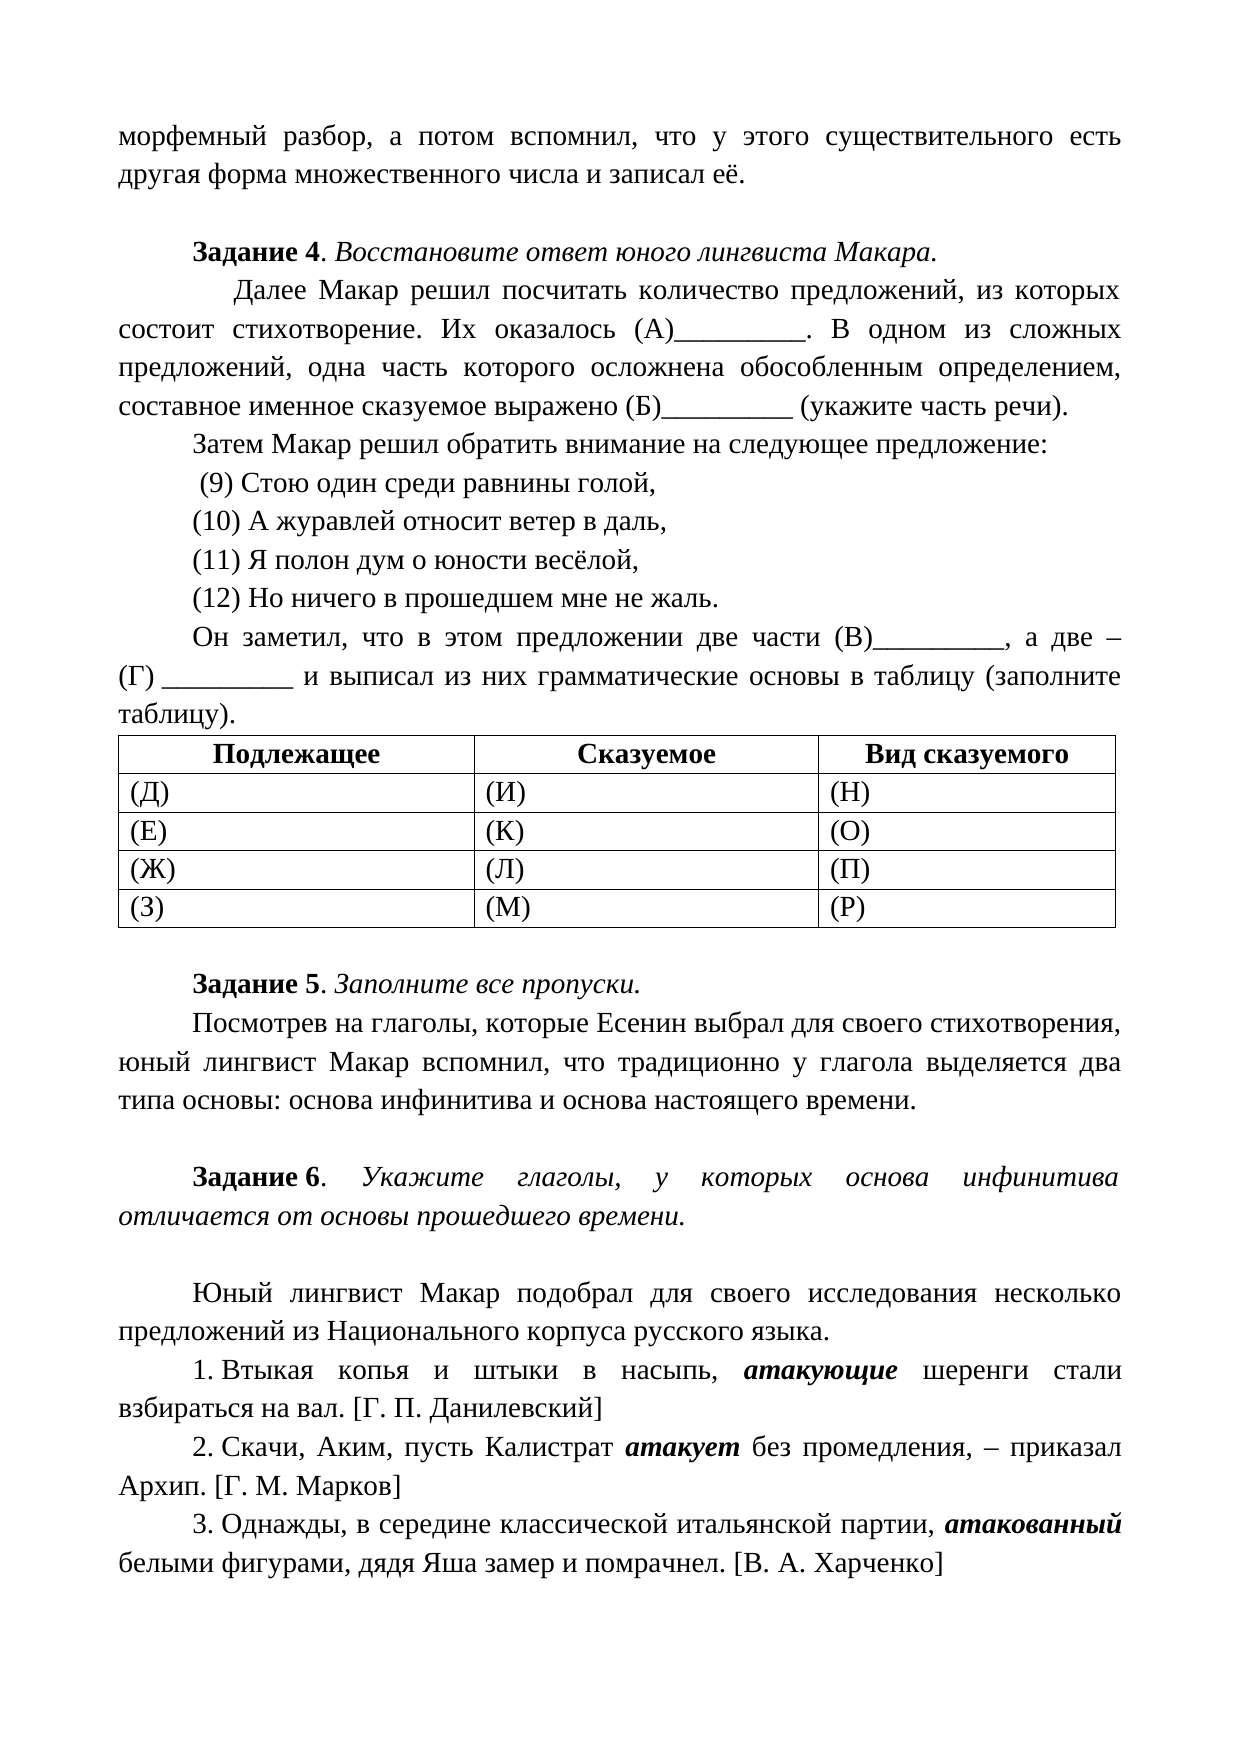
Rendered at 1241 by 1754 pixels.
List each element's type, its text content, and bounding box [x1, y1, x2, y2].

text Посмотрев на глаголы, которые Есенин выбрал для своего стихотворения, юный лингвист Макар вспомнил, что традиционно у глагола выделяется два типа основы: основа инфинитива и основа настоящего времени. [118, 1005, 1122, 1116]
text Задание 6. Укажите глаголы, у которых основа инфинитива отличается от основы прошедшего времени. [118, 1159, 1122, 1231]
table_header Подлежащее [119, 736, 474, 773]
text 3. Однажды, в середине классической итальянской партии, атакованный белыми фигурами, дядя Яша замер и помрачнел. [В. А. Харченко] [118, 1506, 1122, 1578]
text Далее Макар решил посчитать количество предложений, из которых состоит стихотворение. Их оказалось (А)_________. В одном из сложных предложений, одна часть которого осложнена обособленным определением, составное именное сказуемое выражено (Б)_________ (укажите часть речи). [118, 272, 1122, 421]
table_cell (Е) [119, 813, 474, 850]
table_cell (М) [475, 890, 818, 927]
text Он заметил, что в этом предложении две части (В)_________, а две – (Г) _________ и выписал из них грамматические основы в таблицу (заполните таблицу). [118, 619, 1122, 730]
table_cell (З) [119, 890, 474, 927]
table_cell (Л) [475, 851, 818, 888]
text 2. Скачи, Аким, пусть Калистрат атакует без промедления, – приказал Архип. [Г. М. Марков] [118, 1429, 1122, 1501]
table_cell (П) [819, 851, 1115, 888]
text Затем Макар решил обратить внимание на следующее предложение: [118, 426, 1122, 460]
text Юный лингвист Макар подобрал для своего исследования несколько предложений из Национального корпуса русского языка. [118, 1275, 1122, 1347]
table_cell (О) [819, 813, 1115, 850]
text (10) А журавлей относит ветер в даль, [118, 503, 1122, 537]
table_header Вид сказуемого [819, 736, 1115, 773]
table_cell (Н) [819, 774, 1115, 812]
text (9) Стою один среди равнины голой, [118, 465, 1122, 498]
table_cell (К) [475, 813, 818, 850]
table_cell (Ж) [119, 851, 474, 888]
text Задание 4. Восстановите ответ юного лингвиста Макара. [118, 234, 1122, 267]
text 1. Втыкая копья и штыки в насыпь, атакующие шеренги стали взбираться на вал. [Г. П. Данилевский] [118, 1352, 1122, 1424]
text (12) Но ничего в прошедшем мне не жаль. [118, 581, 1122, 614]
table_header Сказуемое [475, 736, 818, 773]
table_cell (И) [475, 774, 818, 812]
text Задание 5. Заполните все пропуски. [118, 967, 1122, 1000]
text (11) Я полон дум о юности весёлой, [118, 542, 1122, 576]
table_cell (Р) [819, 890, 1115, 927]
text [118, 118, 1122, 190]
table_cell (Д) [119, 774, 474, 812]
